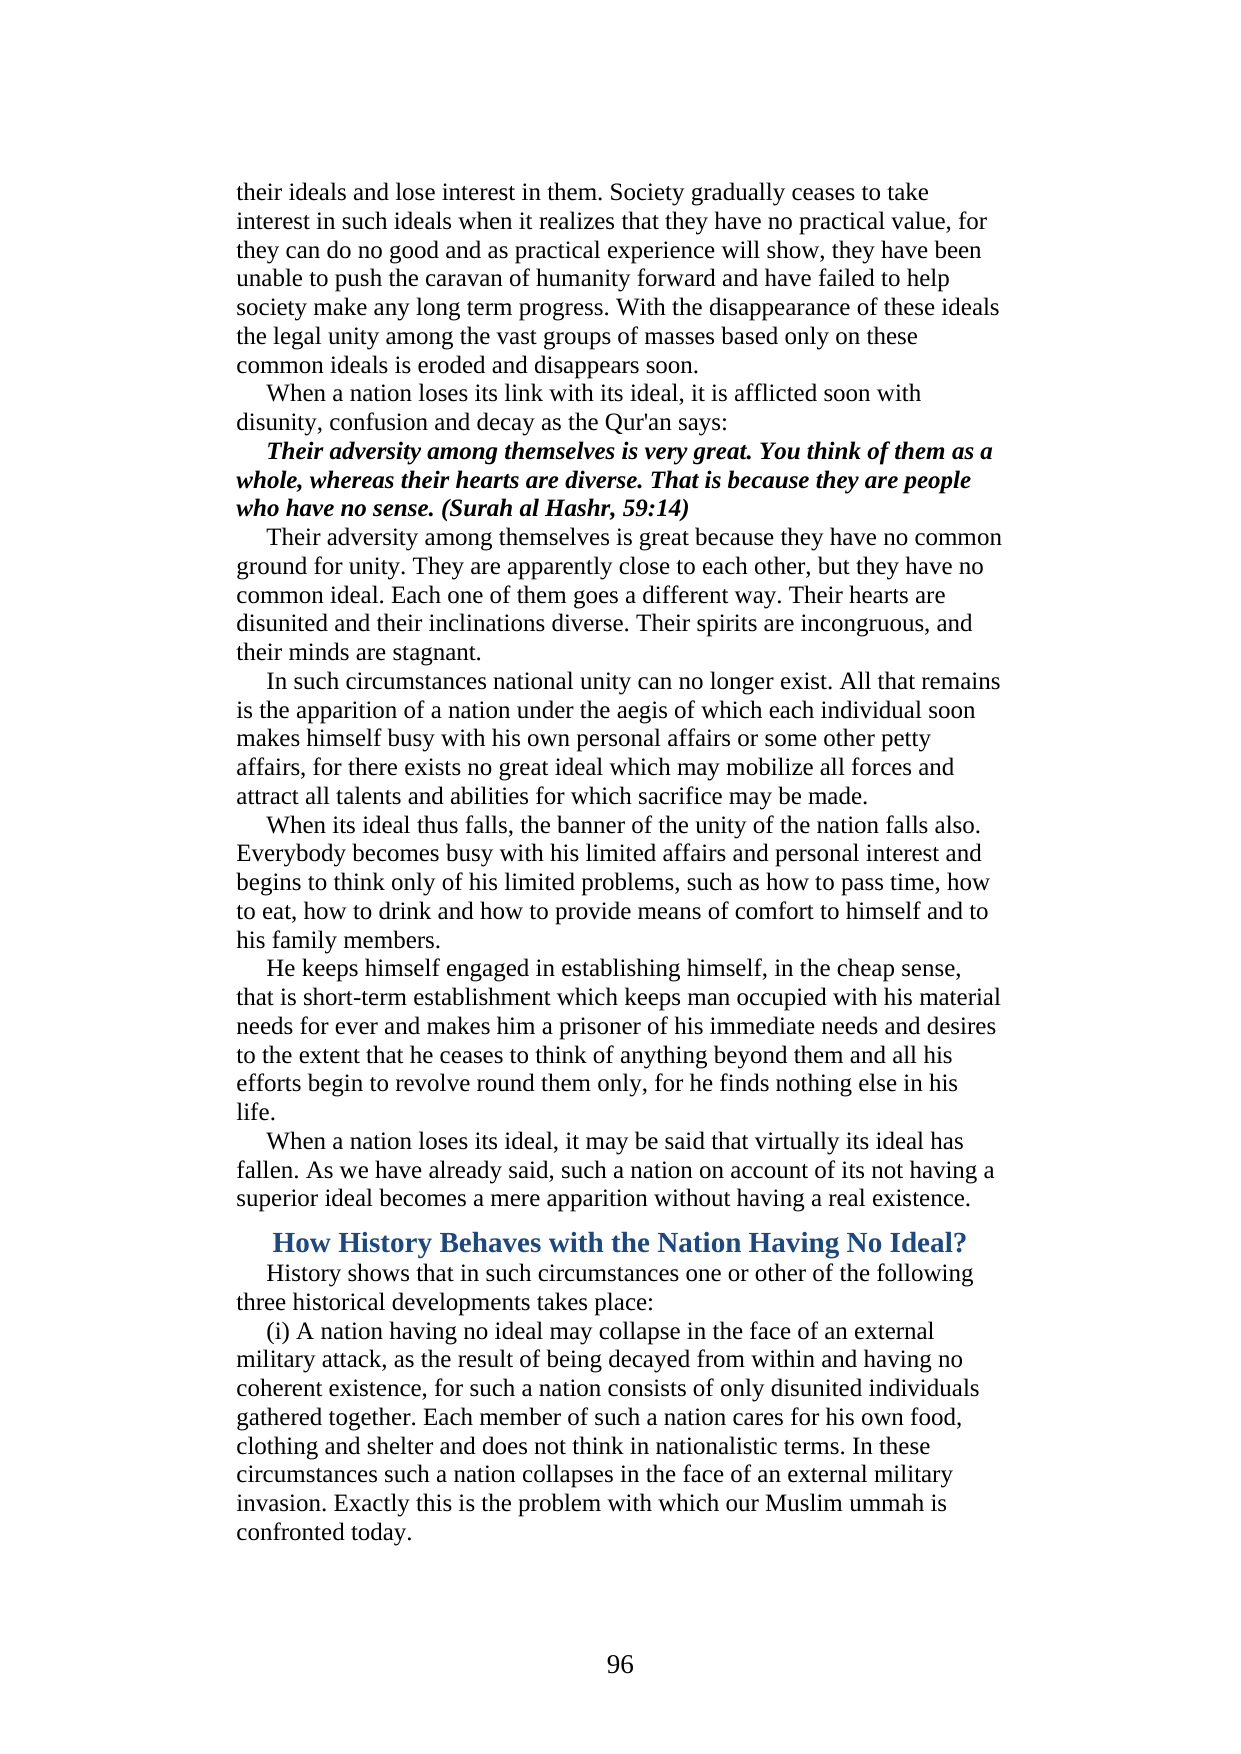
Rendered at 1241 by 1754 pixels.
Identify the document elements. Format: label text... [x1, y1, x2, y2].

text He keeps himself engaged in establishing himself, in the cheap sense, that is short-term establishment which keeps man occupied with his material needs for ever and makes him a prisoner of his immediate needs and desires to the extent that he ceases to think of anything beyond them and all his efforts begin to revolve round them only, for he finds nothing else in his life. [236, 953, 1004, 1126]
text When a nation loses its link with its ideal, it is afflicted soon with disunity, confusion and decay as the Qur'an says: [236, 378, 1004, 436]
text History shows that in such circumstances one or other of the following three historical developments takes place: [236, 1258, 1004, 1316]
text (i) A nation having no ideal may collapse in the face of an external military attack, as the result of being decayed from within and having no coherent existence, for such a nation consists of only disunited individuals gathered together. Each member of such a nation cares for his own food, clothing and shelter and does not think in nationalistic terms. In these circumstances such a nation collapses in the face of an external military invasion. Exactly this is the problem with which our Muslim ummah is confronted today. [236, 1316, 1004, 1546]
text When its ideal thus falls, the banner of the unity of the nation falls also. Everybody becomes busy with his limited affairs and personal interest and begins to think only of his limited problems, such as how to pass time, how to eat, how to drink and how to provide means of comfort to himself and to his family members. [236, 810, 1004, 953]
text Their adversity among themselves is very great. You think of them as a whole, whereas their hearts are diverse. That is because they are people who have no sense. (Surah al Hashr, 59:14) [236, 436, 1004, 522]
subtitle How History Behaves with the Nation Having No Ideal? [236, 1225, 1004, 1258]
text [236, 177, 1004, 378]
text Their adversity among themselves is great because they have no common ground for unity. They are apparently close to each other, but they have no common ideal. Each one of them goes a different way. Their hearts are disunited and their inclinations diverse. Their spirits are incongruous, and their minds are stagnant. [236, 522, 1004, 666]
text In such circumstances national unity can no longer exist. All that remains is the apparition of a nation under the aegis of which each individual soon makes himself busy with his own personal affairs or some other petty affairs, for there exists no great ideal which may mobilize all forces and attract all talents and abilities for which sacrifice may be made. [236, 666, 1004, 810]
text When a nation loses its ideal, it may be said that virtually its ideal has fallen. As we have already said, such a nation on account of its not having a superior ideal becomes a mere apparition without having a real existence. [236, 1126, 1004, 1212]
